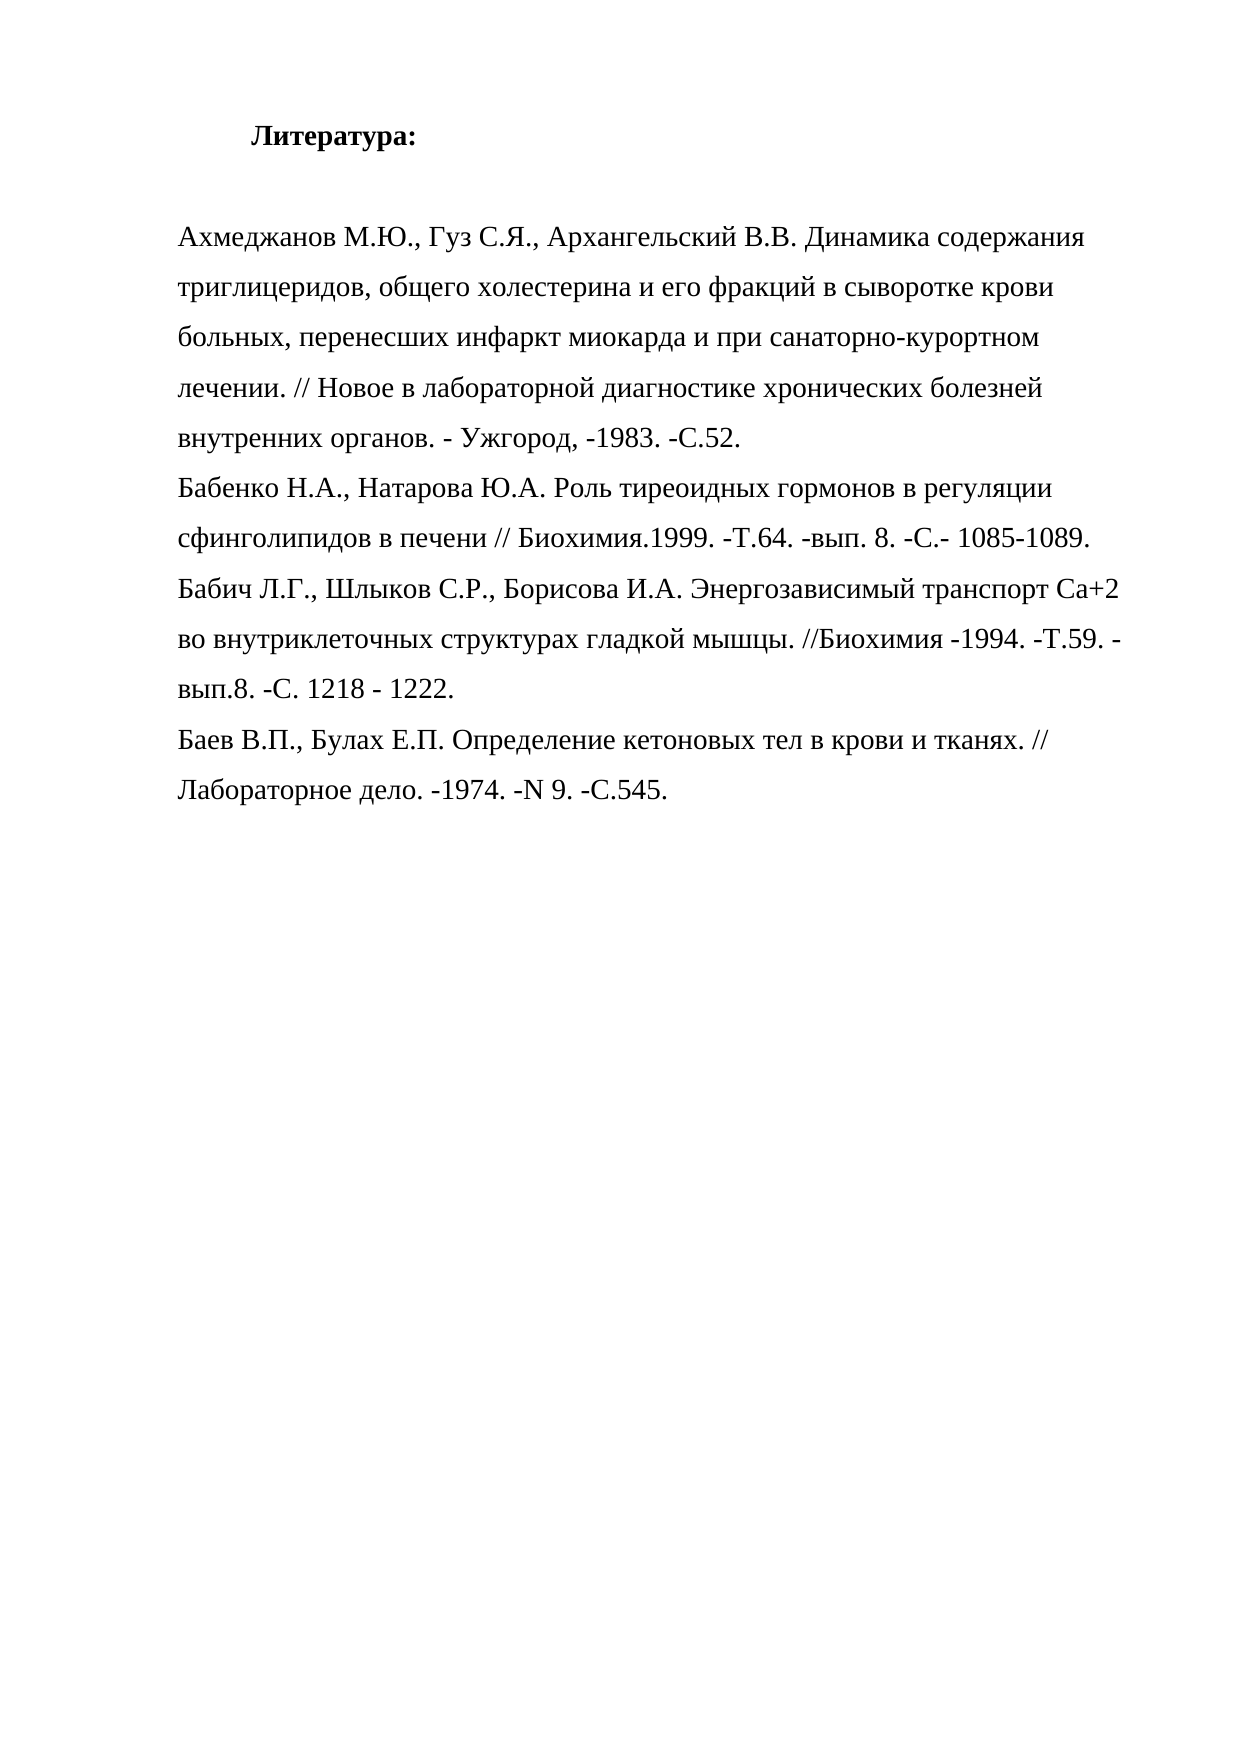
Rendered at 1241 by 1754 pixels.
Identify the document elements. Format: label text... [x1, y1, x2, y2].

text Литература: [177, 118, 1152, 152]
text Баев В.П., Булах Е.П. Определение кетоновых тел в крови и тканях. // Лабораторное дело. -1974. -N 9. -С.545. [177, 722, 1152, 806]
subtitle Бабич Л.Г., Шлыков С.Р., Борисова И.А. Энергозависимый транспорт Са+2 во внутриклеточных структурах гладкой мышцы. //Биохимия -1994. -Т.59. -вып.8. -С. 1218 - 1222. [177, 571, 1152, 705]
text Ахмеджанов М.Ю., Гуз С.Я., Архангельский В.В. Динамика содержания триглицеридов, общего холестерина и его фракций в сыворотке крови больных, перенесших инфаркт миокарда и при санаторно-курортном лечении. // Новое в лабораторной диагностике хронических болезней внутренних органов. - Ужгород, -1983. -С.52. [177, 219, 1152, 453]
subtitle Бабенко Н.А., Натарова Ю.А. Роль тиреоидных гормонов в регуляции сфинголипидов в печени // Биохимия.1999. -Т.64. -вып. 8. -С.- 1085-1089. [177, 470, 1152, 554]
